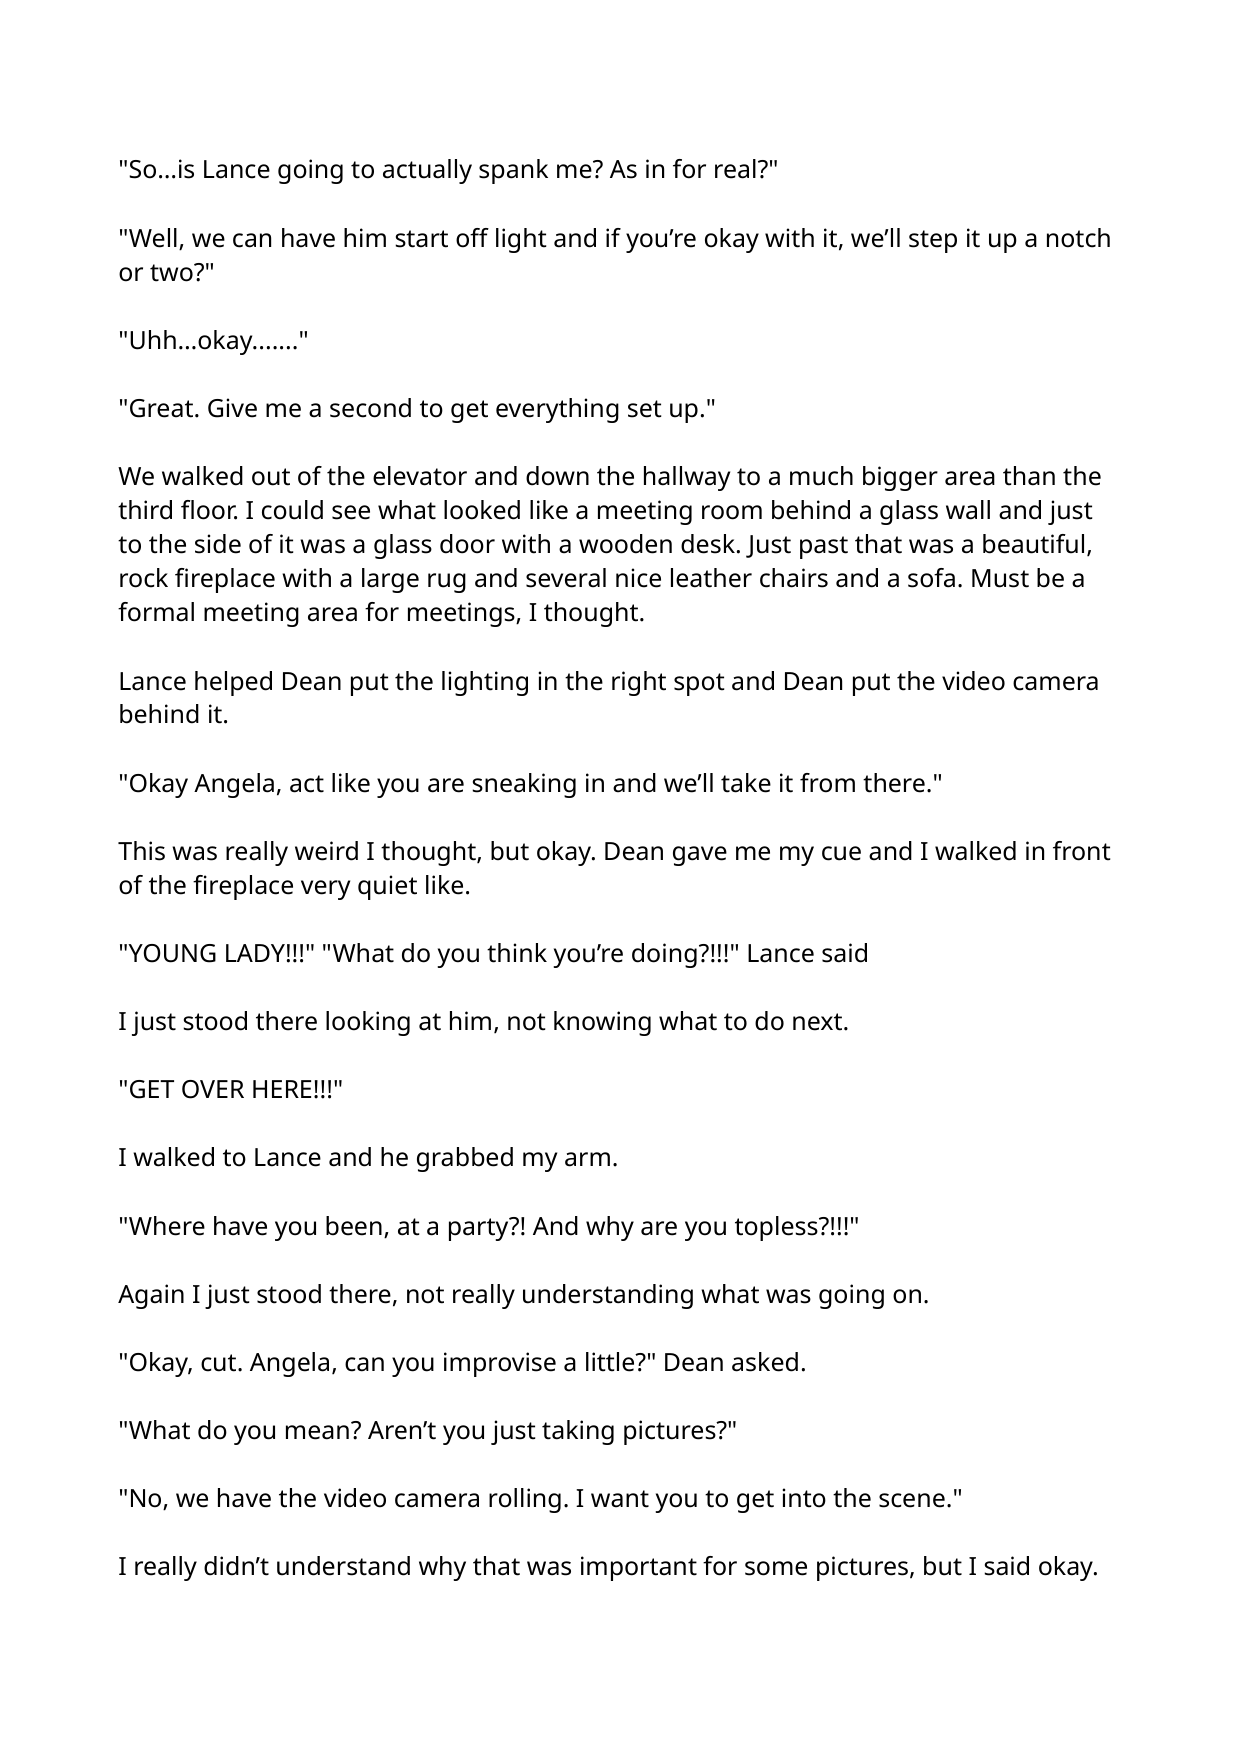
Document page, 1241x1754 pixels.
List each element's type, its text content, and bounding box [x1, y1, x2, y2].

text I just stood there looking at him, not knowing what to do next. [118, 1004, 1122, 1038]
text "Okay, cut. Angela, can you improvise a little?" Dean asked. [118, 1344, 1122, 1378]
text I really didn’t understand why that was important for some pictures, but I said okay. [118, 1549, 1122, 1583]
text "So…is Lance going to actually spank me? As in for real?" [118, 152, 1122, 186]
text "Well, we can have him start off light and if you’re okay with it, we’ll step it up a notch or two?" [118, 220, 1122, 288]
text Again I just stood there, not really understanding what was going on. [118, 1276, 1122, 1310]
text This was really weird I thought, but okay. Dean gave me my cue and I walked in front of the fireplace very quiet like. [118, 833, 1122, 902]
text "Okay Angela, act like you are sneaking in and we’ll take it from there." [118, 765, 1122, 799]
text "Great. Give me a second to get everything set up." [118, 391, 1122, 425]
text We walked out of the elevator and down the hallway to a much bigger area than the third floor. I could see what looked like a meeting room behind a glass wall and just to the side of it was a glass door with a wooden desk. Just past that was a beautiful, rock fireplace with a large rug and several nice leather chairs and a sofa. Must be a formal meeting area for meetings, I thought. [118, 459, 1122, 629]
text I walked to Lance and he grabbed my arm. [118, 1140, 1122, 1174]
text "GET OVER HERE!!!" [118, 1072, 1122, 1106]
text "What do you mean? Aren’t you just taking pictures?" [118, 1412, 1122, 1447]
text Lance helped Dean put the lighting in the right spot and Dean put the video camera behind it. [118, 663, 1122, 731]
text "No, we have the video camera rolling. I want you to get into the scene." [118, 1481, 1122, 1515]
text "Uhh…okay......." [118, 322, 1122, 357]
text "Where have you been, at a party?! And why are you topless?!!!" [118, 1208, 1122, 1242]
text "YOUNG LADY!!!" "What do you think you’re doing?!!!" Lance said [118, 936, 1122, 970]
